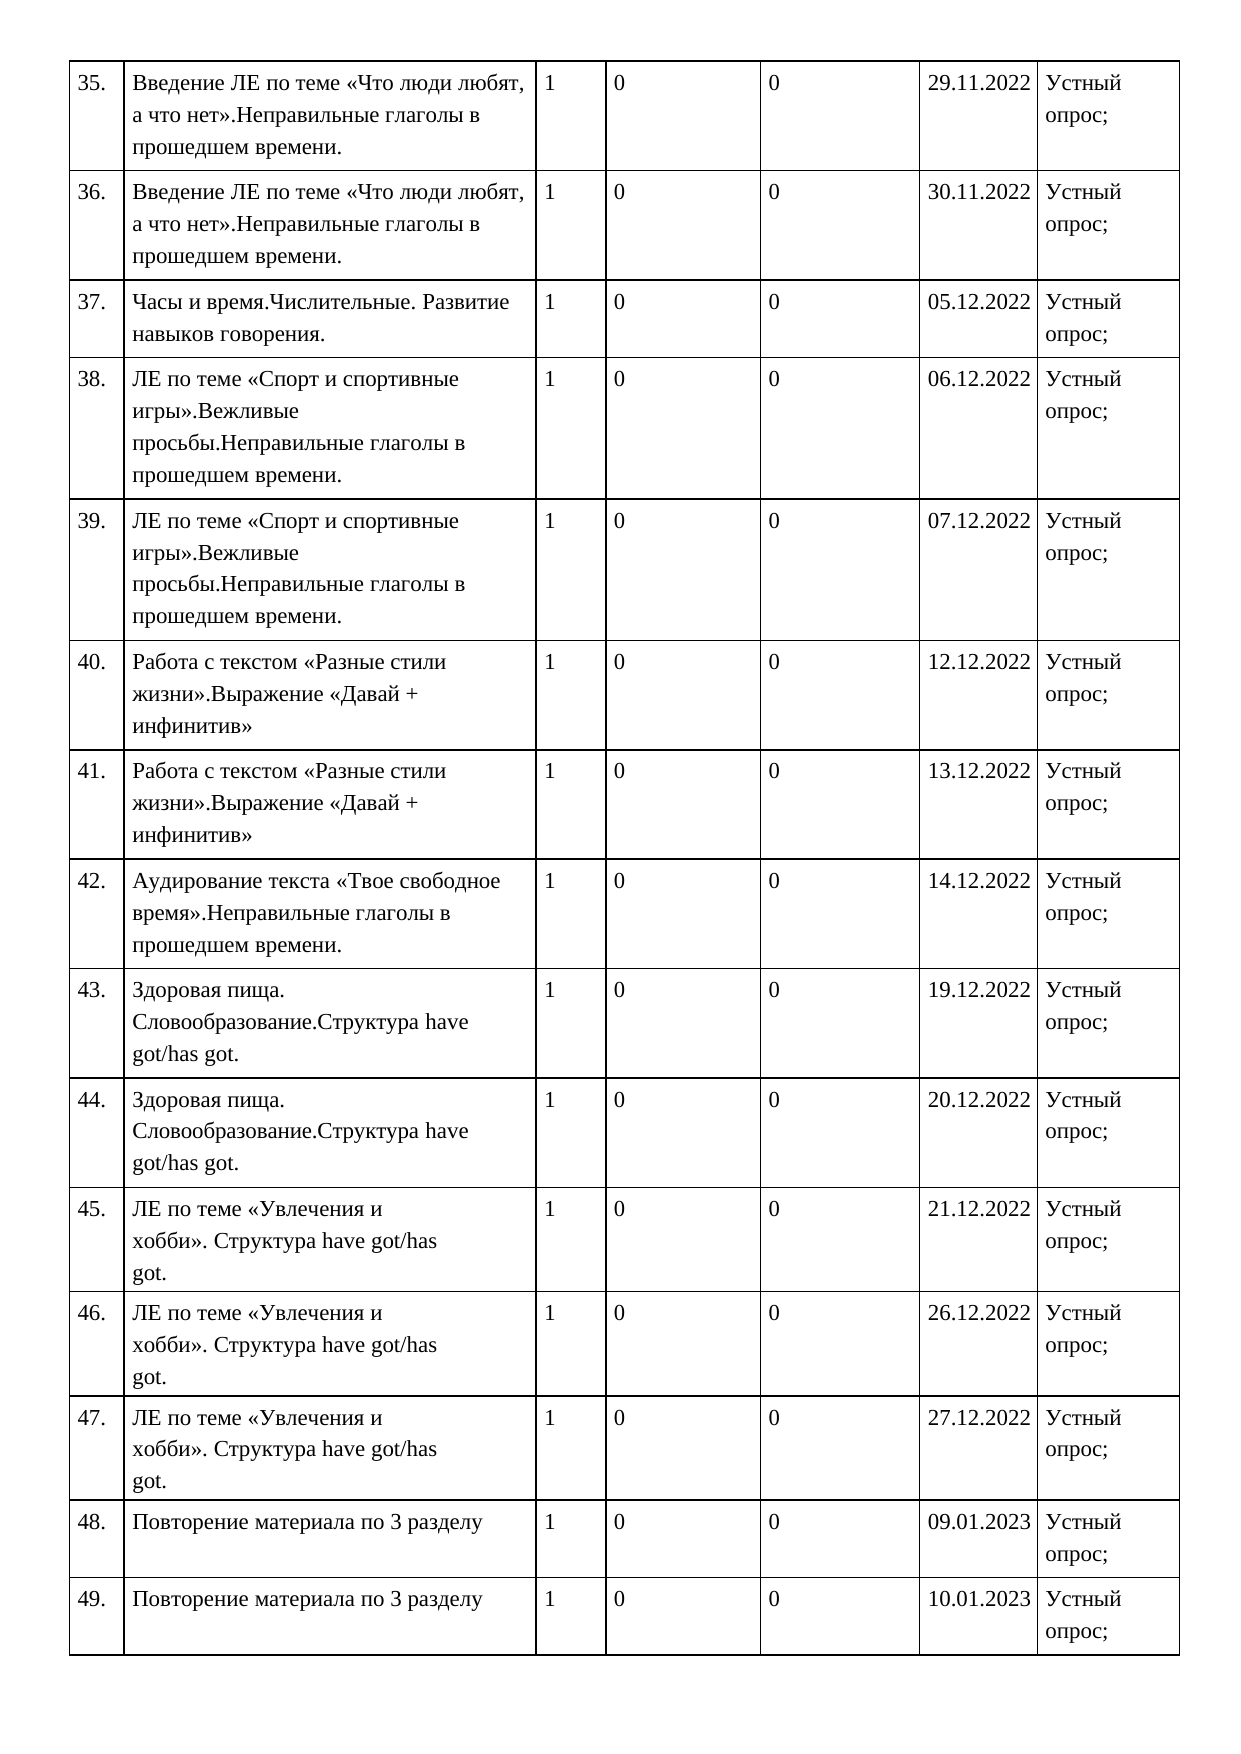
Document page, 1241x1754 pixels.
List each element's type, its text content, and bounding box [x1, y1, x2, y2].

table_cell 1 [537, 751, 605, 858]
table_cell 0 [607, 969, 760, 1077]
table_cell 0 [607, 1501, 760, 1577]
table_cell ЛЕ по теме «Увлечения и хобби». Структура have got/has got. [125, 1292, 535, 1395]
table_cell 42. [70, 860, 123, 968]
table_cell 0 [761, 1292, 919, 1395]
table_cell 1 [537, 1397, 605, 1499]
table_cell 0 [607, 1079, 760, 1186]
table_cell 20.12.2022 [920, 1079, 1037, 1186]
table_cell Устный опрос; [1038, 751, 1179, 858]
table_cell 1 [537, 1188, 605, 1291]
table_cell Устный опрос; [1038, 281, 1179, 357]
table_header 1 [537, 62, 605, 170]
table_cell Устный опрос; [1038, 641, 1179, 749]
table_cell 0 [761, 641, 919, 749]
table_cell 0 [761, 171, 919, 279]
table_cell 44. [70, 1079, 123, 1186]
table_cell Введение ЛЕ по теме «Что люди любят, а что нет».Неправильные глаголы в прошедшем времени. [125, 171, 535, 279]
table_cell 0 [761, 1578, 919, 1654]
table_cell 0 [607, 1292, 760, 1395]
table_cell 43. [70, 969, 123, 1077]
table_cell 0 [607, 281, 760, 357]
table_cell 30.11.2022 [920, 171, 1037, 279]
table_cell 46. [70, 1292, 123, 1395]
table_cell 1 [537, 1578, 605, 1654]
table_cell 0 [607, 1188, 760, 1291]
table_cell Устный опрос; [1038, 969, 1179, 1077]
table_header 0 [761, 62, 919, 170]
table_cell 0 [607, 751, 760, 858]
table_cell 40. [70, 641, 123, 749]
table_cell Работа с текстом «Разные стили жизни».Выражение «Давай + инфинитив» [125, 641, 535, 749]
table_cell 0 [761, 1079, 919, 1186]
table_cell 0 [761, 281, 919, 357]
table_cell Устный опрос; [1038, 860, 1179, 968]
table_cell Устный опрос; [1038, 171, 1179, 279]
table_cell 1 [537, 281, 605, 357]
table_cell Повторение материала по 3 разделу [125, 1501, 535, 1577]
table_header Введение ЛЕ по теме «Что люди любят, а что нет».Неправильные глаголы в прошедшем времени. [125, 62, 535, 170]
table_cell 0 [761, 969, 919, 1077]
table_header Устный опрос; [1038, 62, 1179, 170]
table_cell 19.12.2022 [920, 969, 1037, 1077]
table_cell Устный опрос; [1038, 1079, 1179, 1186]
table_cell 0 [607, 358, 760, 498]
table_cell Устный опрос; [1038, 1578, 1179, 1654]
table_cell Устный опрос; [1038, 358, 1179, 498]
table_cell 0 [607, 171, 760, 279]
table_cell 0 [761, 1501, 919, 1577]
table_header 29.11.2022 [920, 62, 1037, 170]
table_cell 09.01.2023 [920, 1501, 1037, 1577]
table_cell Устный опрос; [1038, 1188, 1179, 1291]
table_cell 0 [761, 1188, 919, 1291]
table_cell 1 [537, 641, 605, 749]
table_cell 49. [70, 1578, 123, 1654]
table_cell ЛЕ по теме «Увлечения и хобби». Структура have got/has got. [125, 1188, 535, 1291]
table_cell 0 [607, 860, 760, 968]
table_cell 1 [537, 171, 605, 279]
table_cell 26.12.2022 [920, 1292, 1037, 1395]
table_cell 1 [537, 1501, 605, 1577]
table_cell 21.12.2022 [920, 1188, 1037, 1291]
table_cell 05.12.2022 [920, 281, 1037, 357]
table_cell 45. [70, 1188, 123, 1291]
table_cell 39. [70, 500, 123, 639]
table_cell ЛЕ по теме «Спорт и спортивные игры».Вежливые просьбы.Неправильные глаголы в прошедшем времени. [125, 500, 535, 639]
table_cell Устный опрос; [1038, 500, 1179, 639]
table_cell 0 [761, 751, 919, 858]
table_cell Работа с текстом «Разные стили жизни».Выражение «Давай + инфинитив» [125, 751, 535, 858]
table_cell 0 [607, 641, 760, 749]
table_cell 0 [761, 860, 919, 968]
table_cell 10.01.2023 [920, 1578, 1037, 1654]
table_cell 0 [761, 358, 919, 498]
table_cell ЛЕ по теме «Увлечения и хобби». Структура have got/has got. [125, 1397, 535, 1499]
table_cell 06.12.2022 [920, 358, 1037, 498]
table_cell 1 [537, 860, 605, 968]
table_cell Аудирование текста «Твое свободное время».Неправильные глаголы в прошедшем времени. [125, 860, 535, 968]
table_cell 07.12.2022 [920, 500, 1037, 639]
table_cell 1 [537, 358, 605, 498]
table_cell ЛЕ по теме «Спорт и спортивные игры».Вежливые просьбы.Неправильные глаголы в прошедшем времени. [125, 358, 535, 498]
table_cell 0 [761, 500, 919, 639]
table_cell 12.12.2022 [920, 641, 1037, 749]
table_cell 41. [70, 751, 123, 858]
table_cell 1 [537, 1079, 605, 1186]
table_header 35. [70, 62, 123, 170]
table_cell 37. [70, 281, 123, 357]
table_cell 36. [70, 171, 123, 279]
table_cell 48. [70, 1501, 123, 1577]
table_cell 38. [70, 358, 123, 498]
table_cell 1 [537, 500, 605, 639]
table_cell 14.12.2022 [920, 860, 1037, 968]
table_cell Устный опрос; [1038, 1501, 1179, 1577]
table_cell Часы и время.Числительные. Развитие навыков говорения. [125, 281, 535, 357]
table_cell Повторение материала по 3 разделу [125, 1578, 535, 1654]
table_cell 13.12.2022 [920, 751, 1037, 858]
table_cell 0 [607, 1578, 760, 1654]
table_cell Здоровая пища. Словообразование.Структура have got/has got. [125, 969, 535, 1077]
table_cell 27.12.2022 [920, 1397, 1037, 1499]
table_cell 1 [537, 969, 605, 1077]
table_cell 0 [607, 500, 760, 639]
table_cell Устный опрос; [1038, 1397, 1179, 1499]
table_cell 47. [70, 1397, 123, 1499]
table_cell Устный опрос; [1038, 1292, 1179, 1395]
table_cell Здоровая пища. Словообразование.Структура have got/has got. [125, 1079, 535, 1186]
table_cell 0 [761, 1397, 919, 1499]
table_header 0 [607, 62, 760, 170]
table_cell 0 [607, 1397, 760, 1499]
table_cell 1 [537, 1292, 605, 1395]
